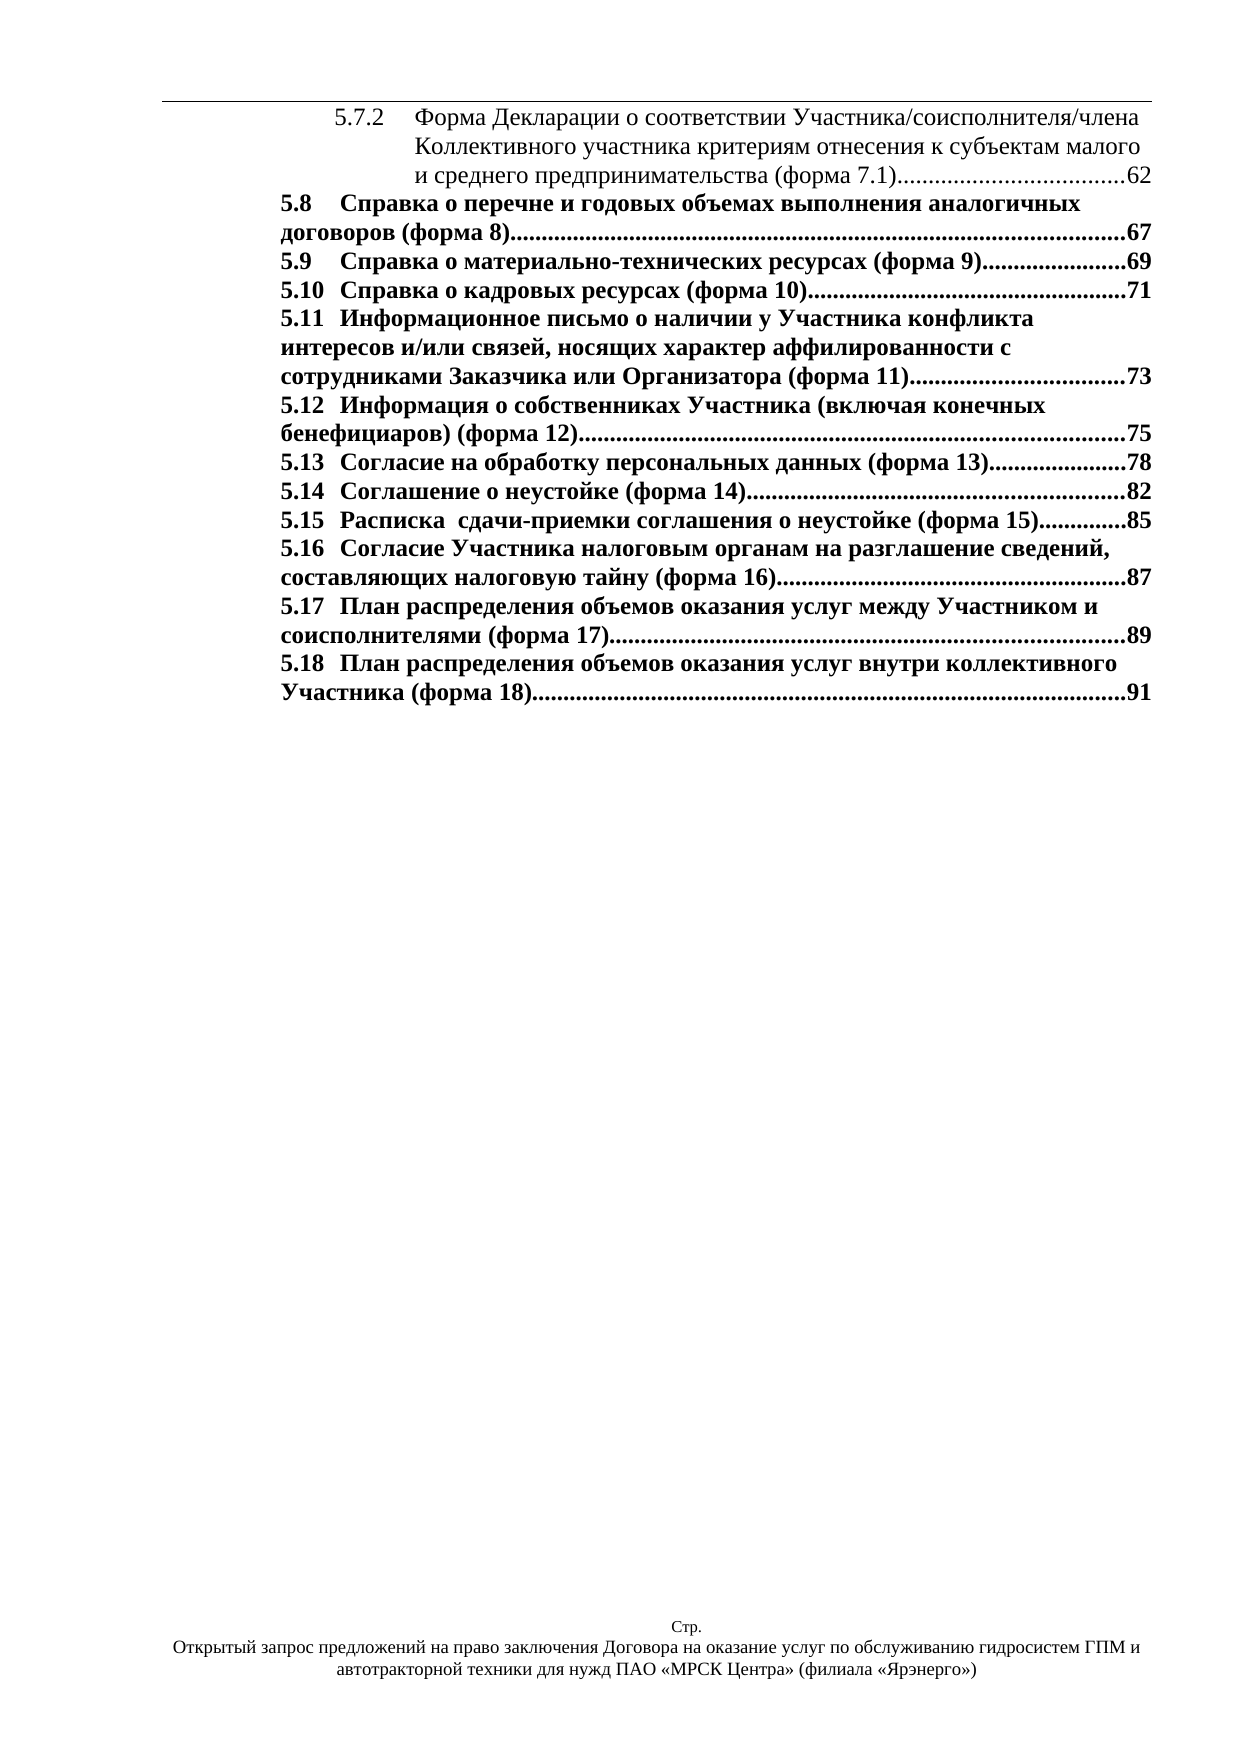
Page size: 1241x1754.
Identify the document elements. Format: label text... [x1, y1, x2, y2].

text 5.10 Справка о кадровых ресурсах (форма 10) 71 [280, 275, 1133, 303]
text 5.14 Соглашение о неустойке (форма 14) 82 [280, 476, 1133, 505]
text 5.15 Расписка сдачи-приемки соглашения о неустойке (форма 15) 85 [280, 505, 1133, 533]
text 5.7.2 Форма Декларации о соответствии Участника/соисполнителя/члена Коллективного участника критериям отнесения к субъектам малого и среднего предпринимательства (форма 7.1) 62 [334, 102, 1144, 188]
text 5.13 Согласие на обработку персональных данных (форма 13) 78 [280, 447, 1133, 476]
text 5.9 Справка о материально-технических ресурсах (форма 9) 69 [280, 246, 1133, 275]
text 5.11 Информационное письмо о наличии у Участника конфликта интересов и/или связей, носящих характер аффилированности с сотрудниками Заказчика или Организатора (форма 11) 73 [280, 303, 1133, 390]
text 5.17 План распределения объемов оказания услуг между Участником и соисполнителями (форма 17) 89 [280, 591, 1133, 648]
text 5.18 План распределения объемов оказания услуг внутри коллективного Участника (форма 18) 91 [280, 648, 1133, 706]
text 5.8 Справка о перечне и годовых объемах выполнения аналогичных договоров (форма 8) 67 [280, 188, 1133, 246]
text 5.16 Согласие Участника налоговым органам на разглашение сведений, составляющих налоговую тайну (форма 16) 87 [280, 533, 1133, 591]
text 5.12 Информация о собственниках Участника (включая конечных бенефициаров) (форма 12) 75 [280, 390, 1133, 447]
